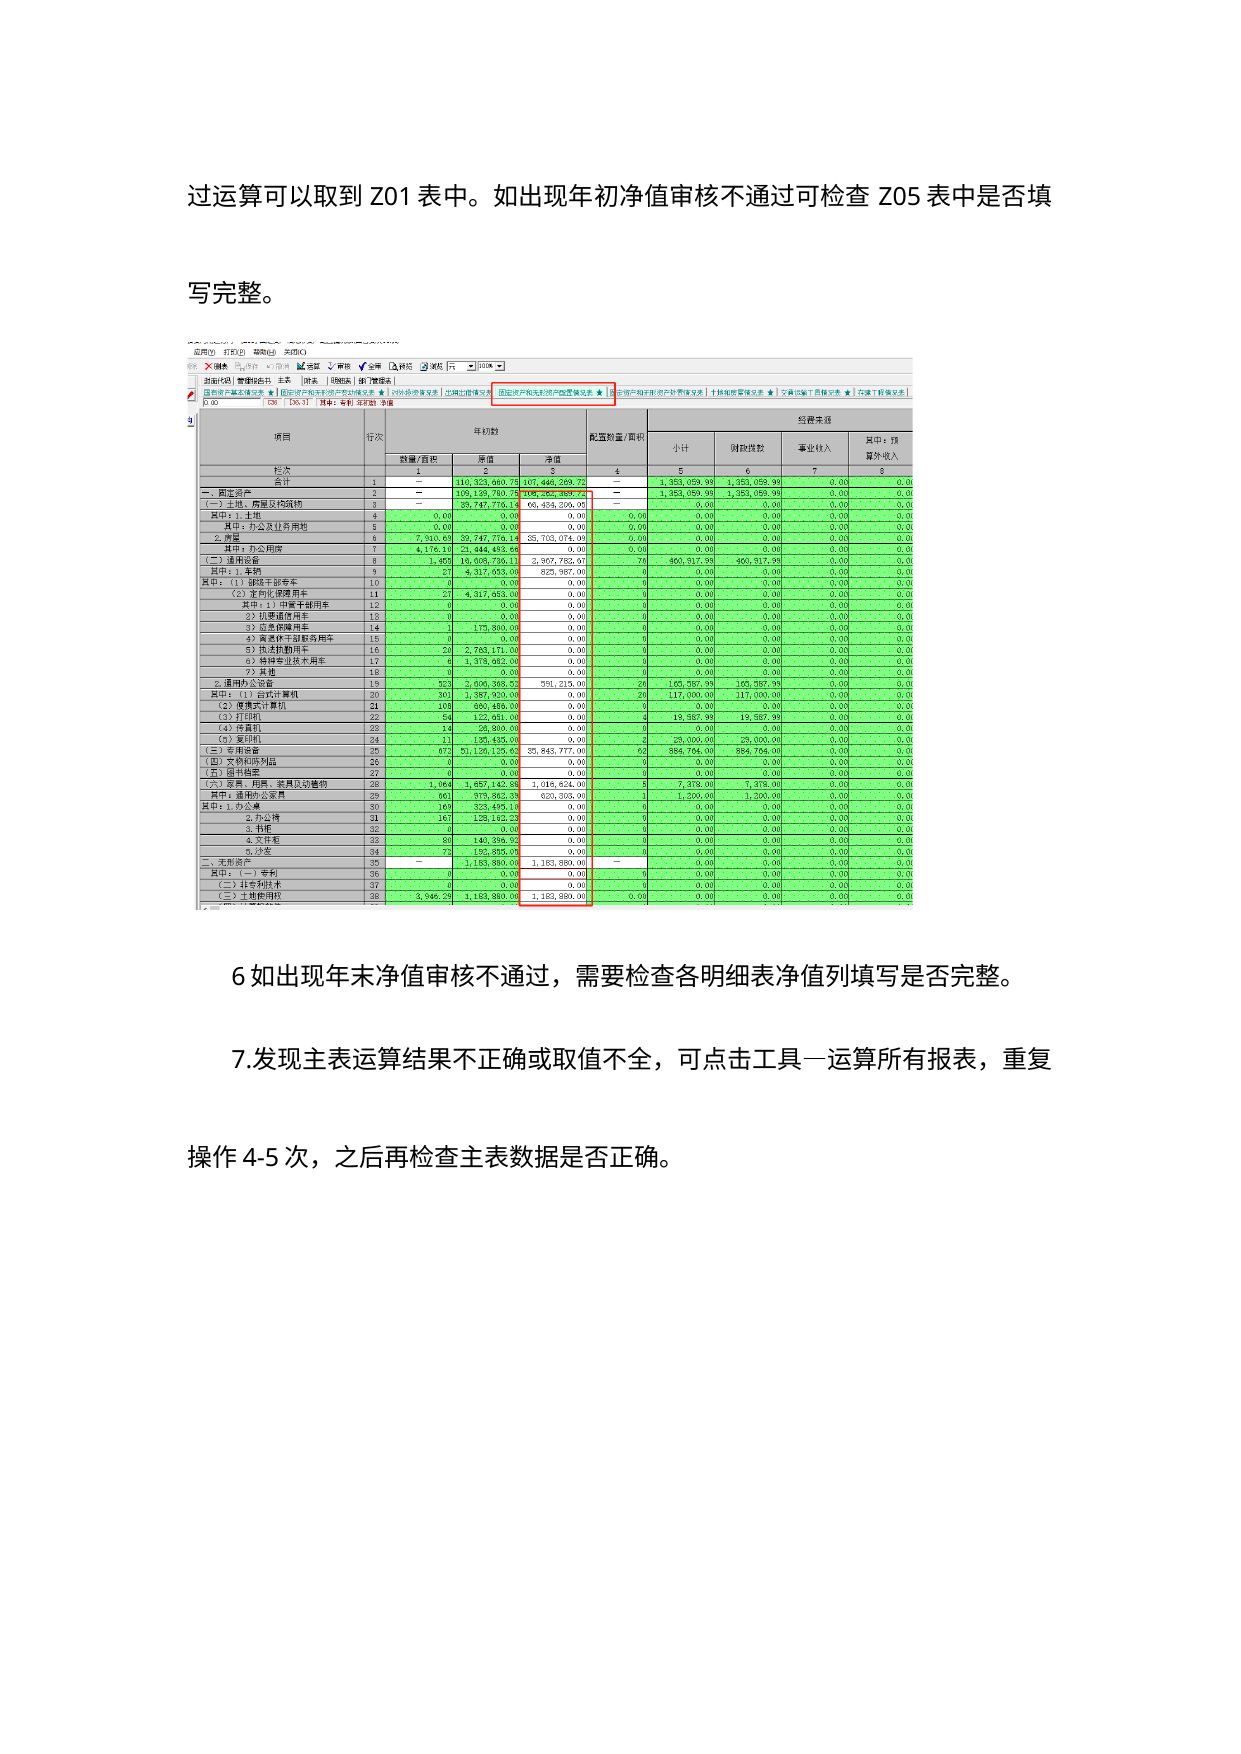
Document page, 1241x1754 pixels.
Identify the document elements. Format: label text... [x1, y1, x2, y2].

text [187, 162, 1053, 324]
picture [187, 342, 913, 910]
text 6如出现年末净值审核不通过，需要检查各明细表净值列填写是否完整。 [187, 942, 1053, 1007]
text 7.发现主表运算结果不正确或取值不全，可点击工具—运算所有报表，重复操作4-5次，之后再检查主表数据是否正确。 [187, 1026, 1053, 1188]
